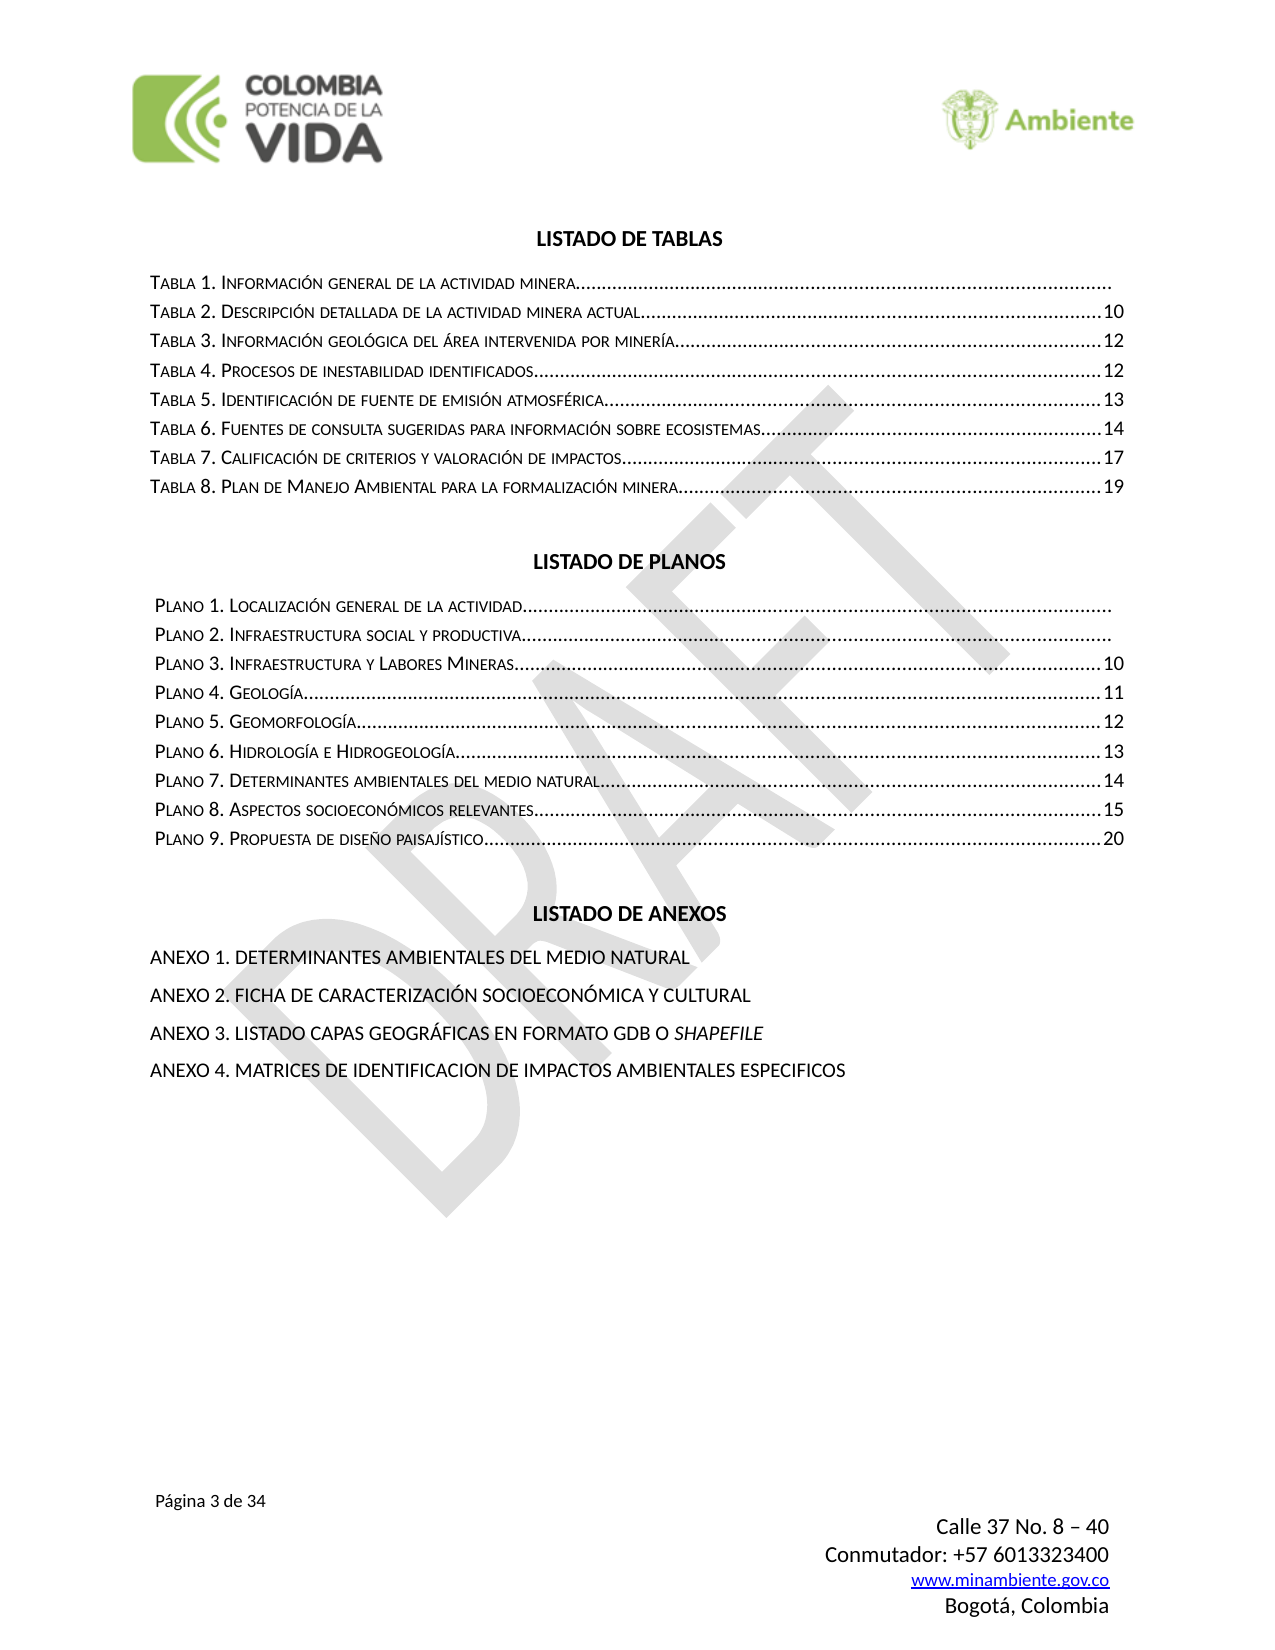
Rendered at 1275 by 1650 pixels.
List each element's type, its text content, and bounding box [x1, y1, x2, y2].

text LISTADO DE ANEXOS [150, 899, 1109, 927]
text Tabla 4. Procesos de inestabilidad identificados 12 [150, 357, 1109, 382]
text Tabla 6. Fuentes de consulta sugeridas para información sobre ecosistemas 14 [150, 415, 1109, 441]
text ANEXO 4. MATRICES DE IDENTIFICACION DE IMPACTOS AMBIENTALES ESPECIFICOS 27 [150, 1058, 1109, 1083]
picture [100, 43, 1163, 180]
text Plano 9. Propuesta de diseño paisajístico. 20 [150, 825, 1109, 851]
text ANEXO 1. DETERMINANTES AMBIENTALES DEL MEDIO NATURAL 21 [150, 944, 1109, 969]
text LISTADO DE PLANOS [150, 547, 1109, 575]
text Tabla 8. Plan de Manejo Ambiental para la formalización minera 19 [150, 473, 1109, 499]
text Plano 8. Aspectos socioeconómicos relevantes. 15 [150, 796, 1109, 822]
text Anexo 2. Ficha de caracterización socioeconómica y cultural 23 [150, 982, 1109, 1007]
text Plano 6. Hidrología e Hidrogeología 13 [150, 738, 1109, 763]
text Tabla 1. Información general de la actividad minera 9 [150, 269, 1109, 295]
text Tabla 5. Identificación de fuente de emisión atmosférica 13 [150, 386, 1109, 411]
text Plano 4. Geología 11 [150, 679, 1109, 705]
text Plano 1. Localización general de la actividad 9 [150, 592, 1109, 617]
text Plano 3. Infraestructura y Labores Mineras 10 [150, 650, 1109, 676]
text Plano 2. Infraestructura social y productiva 9 [150, 621, 1109, 647]
text Plano 7. Determinantes ambientales del medio natural. 14 [150, 767, 1109, 792]
text LISTADO DE TABLAS [150, 224, 1109, 253]
text Tabla 7. Calificación de criterios y valoración de impactos 17 [150, 444, 1109, 470]
text Plano 5. Geomorfología 12 [150, 709, 1109, 734]
text Anexo 3. Listado capas geográficas en formato GDB o shapefile 25 [150, 1020, 1109, 1045]
text Tabla 2. Descripción detallada de la actividad minera actual 10 [150, 298, 1109, 324]
text Tabla 3. Información geológica del área intervenida por minería 12 [150, 328, 1109, 353]
